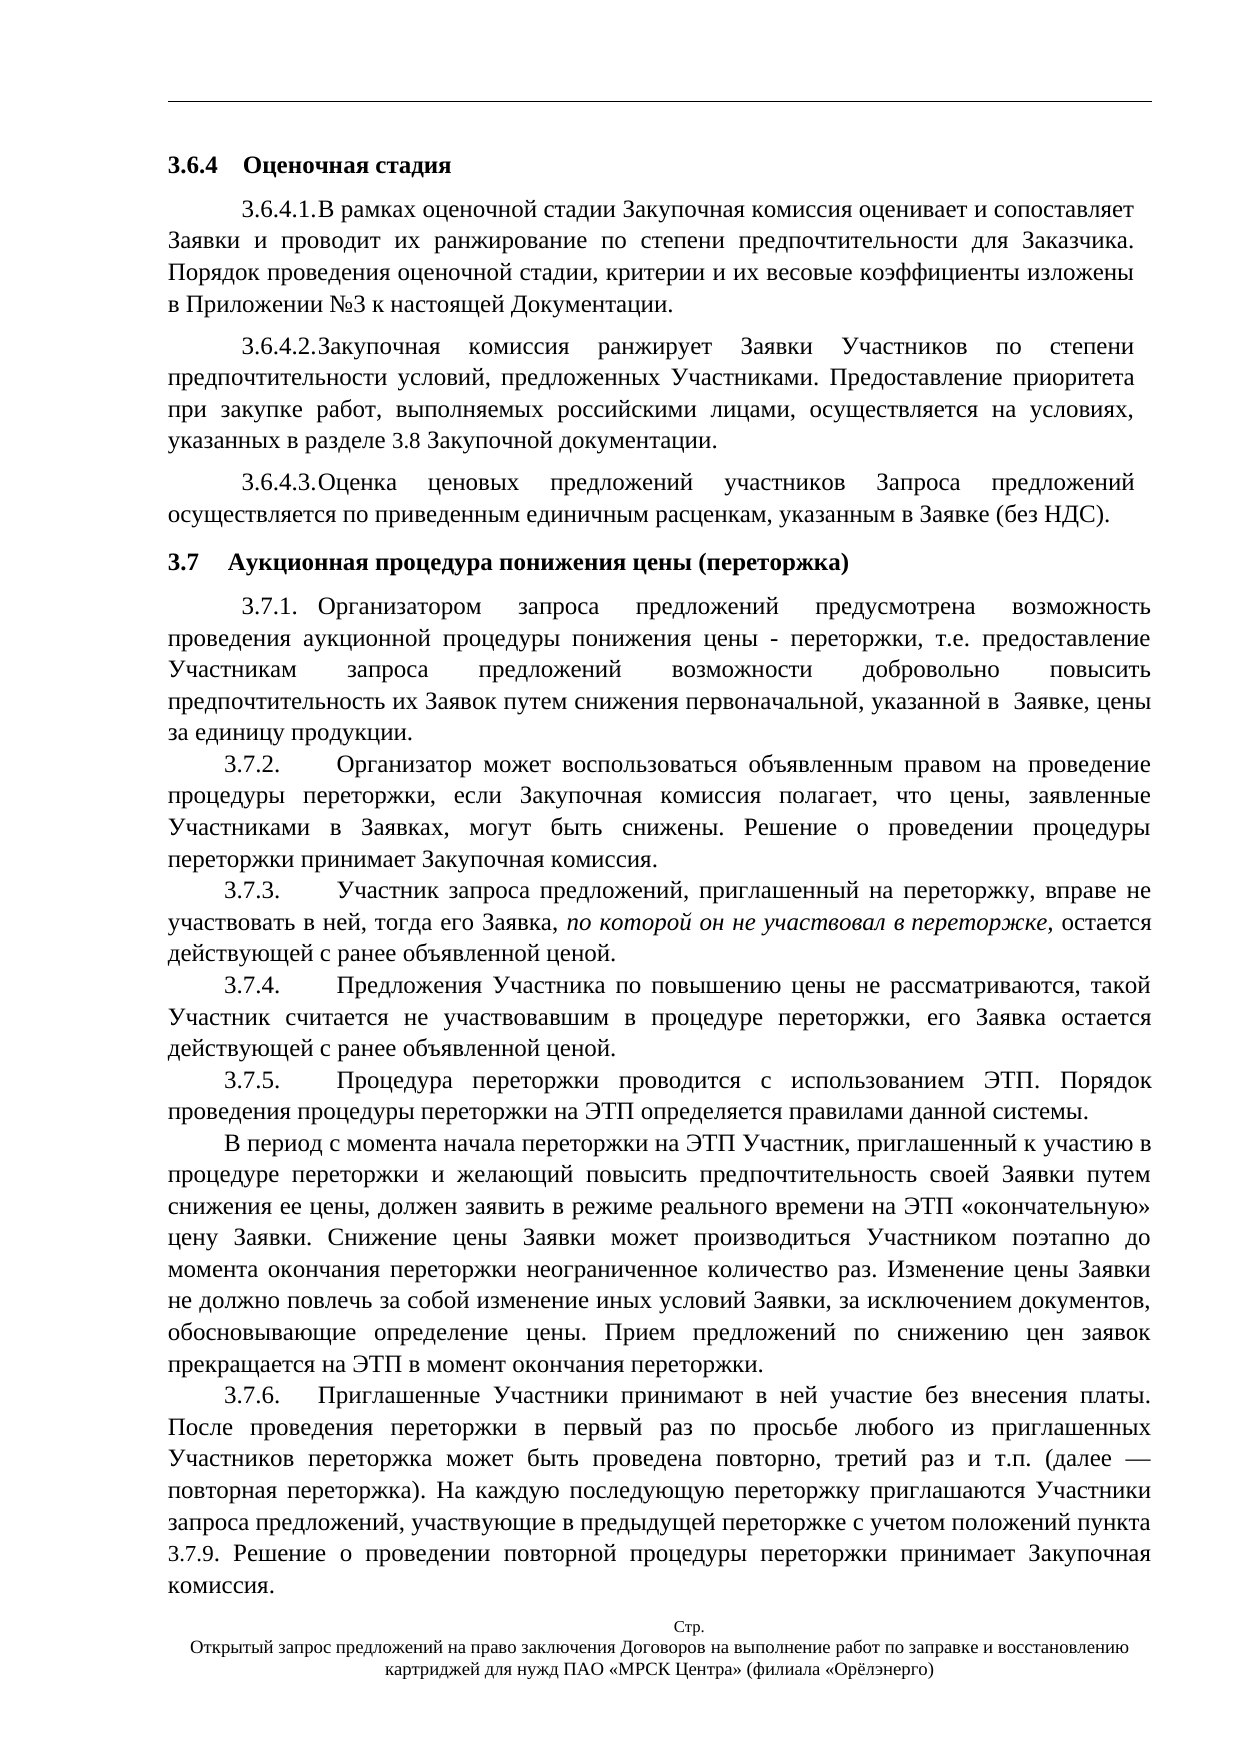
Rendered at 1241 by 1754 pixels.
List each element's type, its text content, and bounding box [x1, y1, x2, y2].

text В период с момента начала переторжки на ЭТП Участник, приглашенный к участию в процедуре переторжки и желающий повысить предпочтительность своей Заявки путем снижения ее цены, должен заявить в режиме реального времени на ЭТП «окончательную» цену Заявки. Снижение цены Заявки может производиться Участником поэтапно до момента окончания переторжки неограниченное количество раз. Изменение цены Заявки не должно повлечь за собой изменение иных условий Заявки, за исключением документов, обосновывающие определение цены. Прием предложений по снижению цен заявок прекращается на ЭТП в момент окончания переторжки. [168, 1128, 1152, 1377]
list Приглашенные Участники принимают в ней участие без внесения платы. После проведения переторжки в первый раз по просьбе любого из приглашенных Участников переторжка может быть проведена повторно, третий раз и т.п. (далее — повторная переторжка). На каждую последующую переторжку приглашаются Участники запроса предложений, участвующие в предыдущей переторжке с учетом положений пункта 3.7.9. Решение о проведении повторной процедуры переторжки принимает Закупочная комиссия. [168, 1380, 1152, 1598]
list Организатором запроса предложений предусмотрена возможность проведения аукционной процедуры понижения цены - переторжки, т.е. предоставление Участникам запроса предложений возможности добровольно повысить предпочтительность их Заявок путем снижения первоначальной, указанной в Заявке, цены за единицу продукции. [168, 591, 1152, 746]
subtitle Аукционная процедура понижения цены (переторжка) [168, 547, 1152, 576]
list Организатор может воспользоваться объявленным правом на проведение процедуры переторжки, если Закупочная комиссия полагает, что цены, заявленные Участниками в Заявках, могут быть снижены. Решение о проведении процедуры переторжки принимает Закупочная комиссия. [168, 749, 1152, 872]
list В рамках оценочной стадии Закупочная комиссия оценивает и сопоставляет Заявки и проводит их ранжирование по степени предпочтительности для Заказчика. Порядок проведения оценочной стадии, критерии и их весовые коэффициенты изложены в Приложении №3 к настоящей Документации. [168, 194, 1135, 317]
list Предложения Участника по повышению цены не рассматриваются, такой Участник считается не участвовавшим в процедуре переторжки, его Заявка остается действующей с ранее объявленной ценой. [168, 970, 1152, 1062]
list Закупочная комиссия ранжирует Заявки Участников по степени предпочтительности условий, предложенных Участниками. Предоставление приоритета при закупке работ, выполняемых российскими лицами, осуществляется на условиях, указанных в разделе 3.8 Закупочной документации. [168, 331, 1135, 454]
subtitle Оценочная стадия [168, 150, 1152, 179]
list Процедура переторжки проводится с использованием ЭТП. Порядок проведения процедуры переторжки на ЭТП определяется правилами данной системы. [168, 1065, 1152, 1125]
list Оценка ценовых предложений участников Запроса предложений осуществляется по приведенным единичным расценкам, указанным в Заявке (без НДС). [168, 467, 1135, 528]
list Участник запроса предложений, приглашенный на переторжку, вправе не участвовать в ней, тогда его Заявка, по которой он не участвовал в переторжке, остается действующей с ранее объявленной ценой. [168, 875, 1152, 967]
